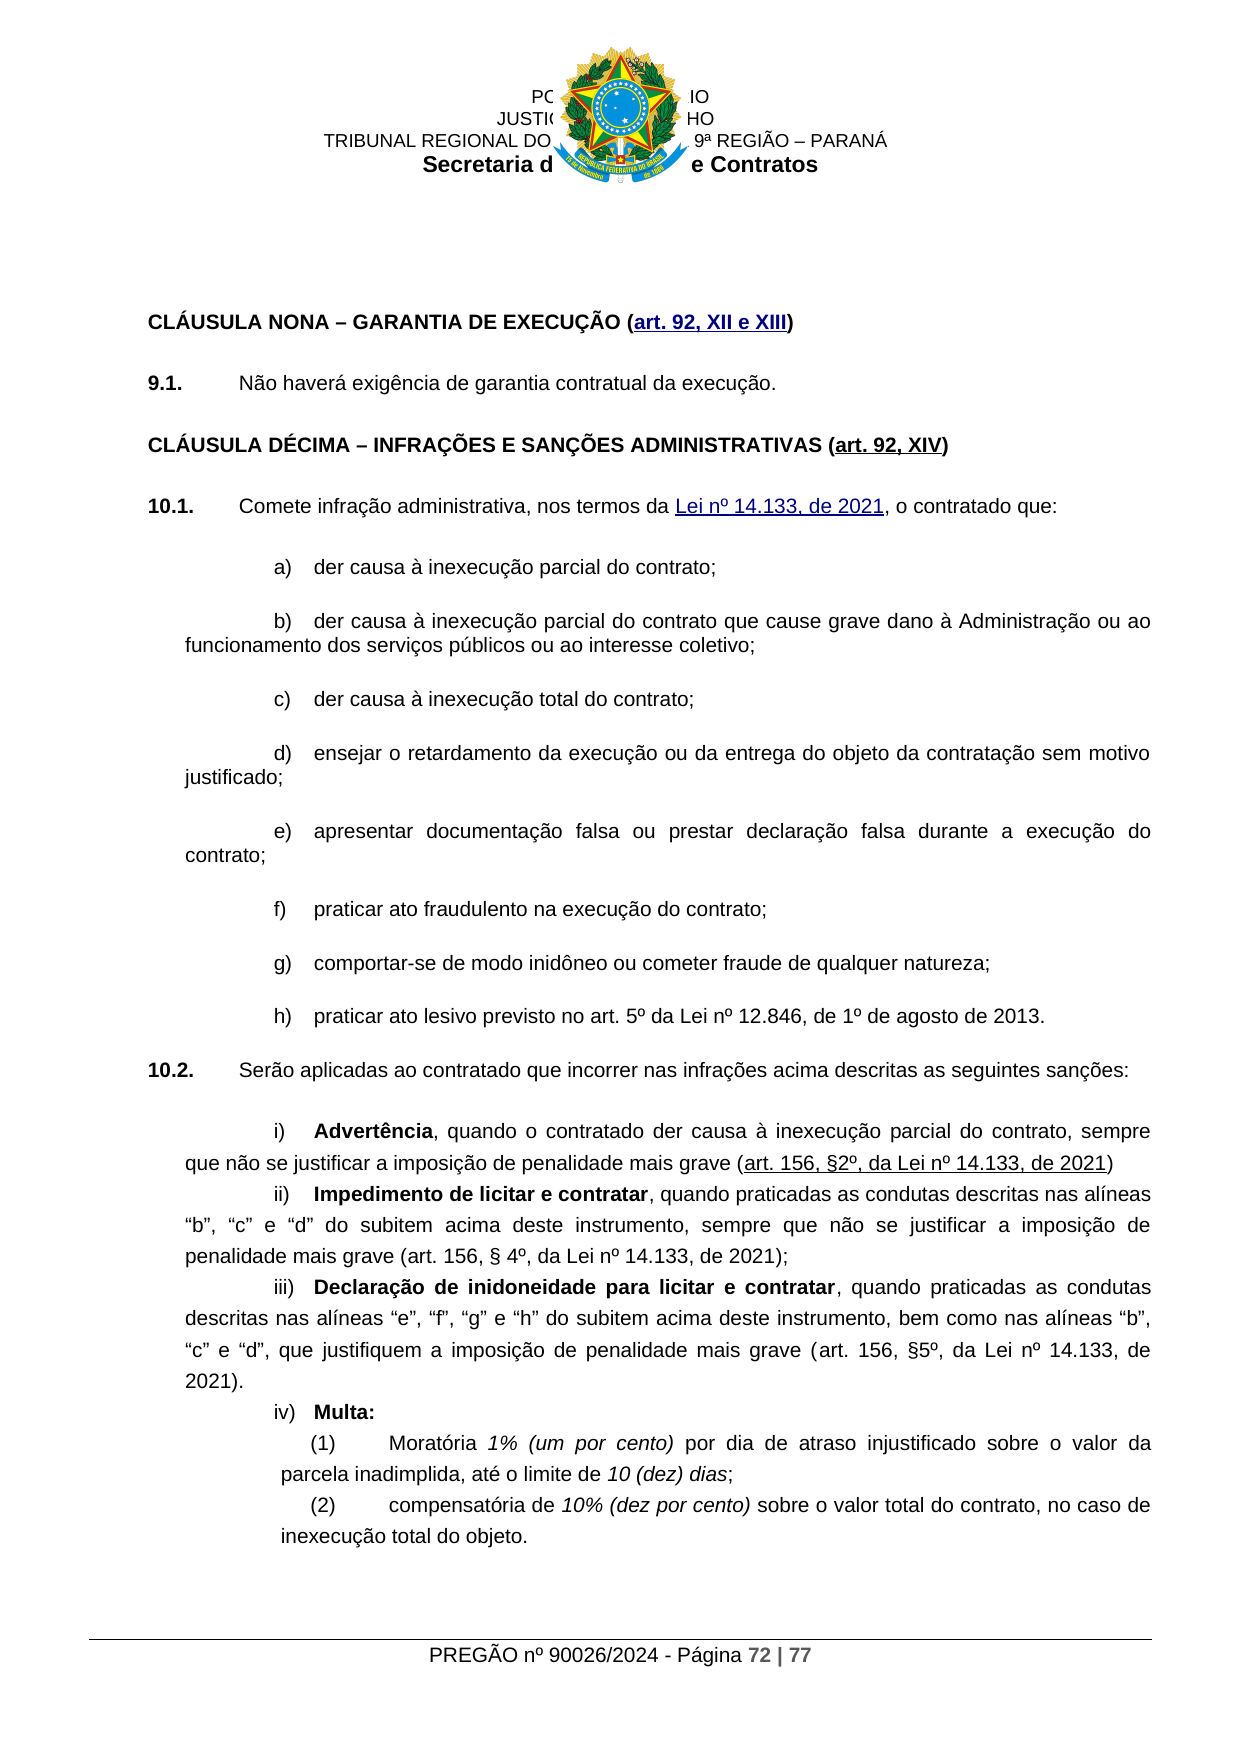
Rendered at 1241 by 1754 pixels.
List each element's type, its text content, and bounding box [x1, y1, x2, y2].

list comportar-se de modo inidôneo ou cometer fraude de qualquer natureza; [185, 950, 1152, 974]
picture [655, 166, 663, 173]
picture [624, 167, 636, 172]
list der causa à inexecução parcial do contrato; [185, 555, 1152, 579]
list CLÁUSULA NONA – GARANTIA DE EXECUÇÃO (art. 92, XII e XIII) [89, 310, 1152, 334]
list CLÁUSULA DÉCIMA – INFRAÇÕES E SANÇÕES ADMINISTRATIVAS (art. 92, XIV) [89, 432, 1152, 456]
list Declaração de inidoneidade para licitar e contratar, quando praticadas as condutas descritas nas alíneas “e”, “f”, “g” e “h” do subitem acima deste instrumento, bem como nas alíneas “b”, “c” e “d”, que justifiquem a imposição de penalidade mais grave (art. 156, §5º, da Lei nº 14.133, de 2021). [185, 1275, 1152, 1392]
list Não haverá exigência de garantia contratual da execução. [89, 371, 1152, 395]
picture [647, 155, 662, 166]
list apresentar documentação falsa ou prestar declaração falsa durante a execução do contrato; [185, 818, 1152, 866]
list der causa à inexecução total do contrato; [185, 687, 1152, 711]
list ensejar o retardamento da execução ou da entrega do objeto da contratação sem motivo justificado; [185, 741, 1152, 788]
picture [579, 166, 599, 178]
list praticar ato lesivo previsto no art. 5º da Lei nº 12.846, de 1º de agosto de 2013. [185, 1004, 1152, 1028]
list Multa: [185, 1400, 1152, 1424]
picture [638, 149, 688, 183]
list Serão aplicadas ao contratado que incorrer nas infrações acima descritas as seguintes sanções: [89, 1058, 1152, 1082]
list Moratória 1% (um por cento) por dia de atraso injustificado sobre o valor da parcela inadimplida, até o limite de 10 (dez) dias; [281, 1431, 1152, 1486]
list Impedimento de licitar e contratar, quando praticadas as condutas descritas nas alíneas “b”, “c” e “d” do subitem acima deste instrumento, sempre que não se justificar a imposição de penalidade mais grave (art. 156, § 4º, da Lei nº 14.133, de 2021); [185, 1182, 1152, 1268]
picture [596, 165, 604, 170]
list compensatória de 10% (dez por cento) sobre o valor total do contrato, no caso de inexecução total do objeto. [281, 1493, 1152, 1548]
list Comete infração administrativa, nos termos da Lei nº 14.133, de 2021, o contratado que: [89, 493, 1152, 517]
picture [580, 155, 595, 166]
picture [608, 174, 633, 183]
list Advertência, quando o contratado der causa à inexecução parcial do contrato, sempre que não se justificar a imposição de penalidade mais grave (art. 156, §2º, da Lei nº 14.133, de 2021) [185, 1119, 1152, 1174]
list der causa à inexecução parcial do contrato que cause grave dano à Administração ou ao funcionamento dos serviços públicos ou ao interesse coletivo; [185, 609, 1152, 657]
list praticar ato fraudulento na execução do contrato; [185, 896, 1152, 920]
picture [553, 47, 688, 183]
